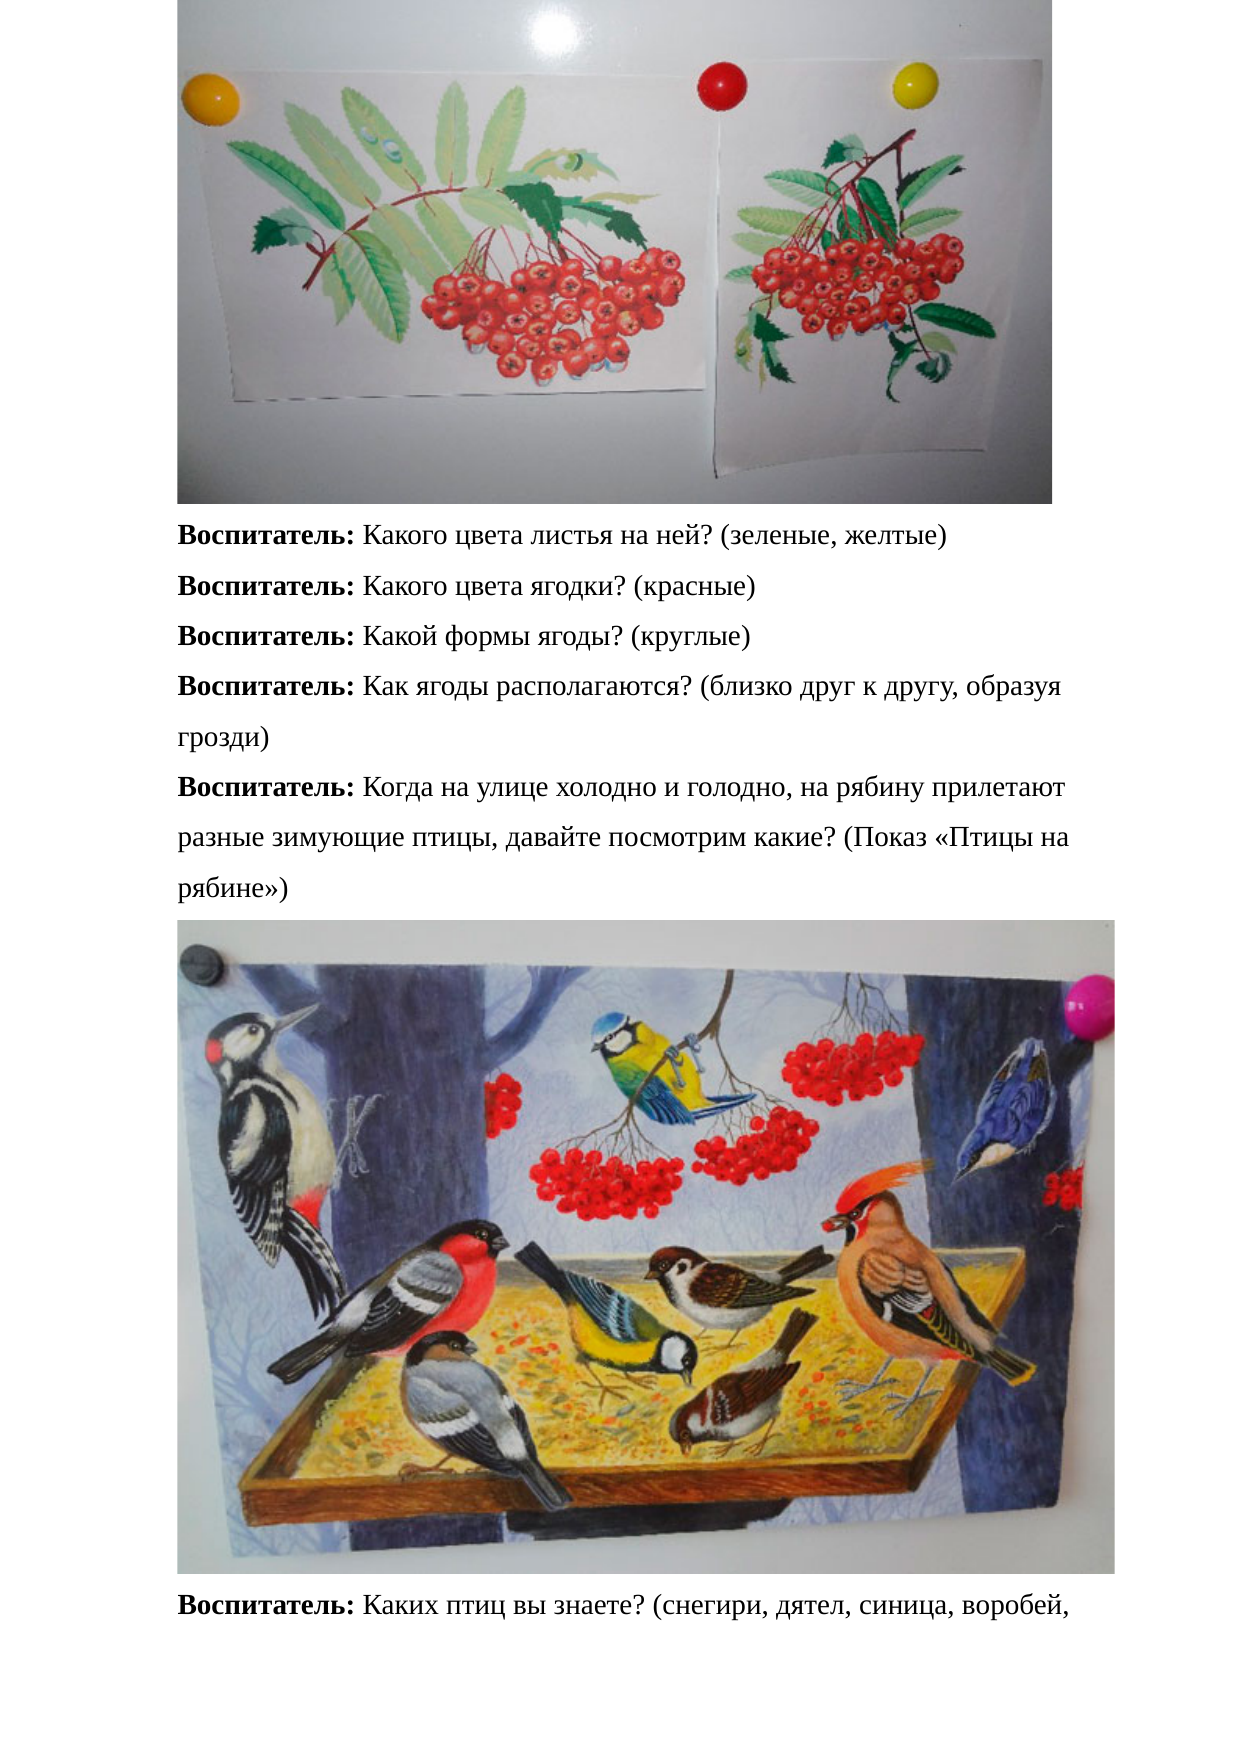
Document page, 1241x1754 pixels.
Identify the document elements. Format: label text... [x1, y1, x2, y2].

picture [177, 920, 1115, 1574]
text Воспитатель: Какого цвета листья на ней? (зеленые, желтые) [177, 517, 1152, 551]
picture [177, 0, 1053, 504]
text Воспитатель: Как ягоды располагаются? (близко друг к другу, образуя грозди) [177, 668, 1152, 752]
text Воспитатель: Каких птиц вы знаете? (снегири, дятел, синица, воробей, [177, 1587, 1152, 1621]
text Воспитатель: Когда на улице холодно и голодно, на рябину прилетают разные зимующие птицы, давайте посмотрим какие? (Показ «Птицы на рябине») [177, 769, 1152, 903]
text Воспитатель: Какой формы ягоды? (круглые) [177, 618, 1152, 652]
text Воспитатель: Какого цвета ягодки? (красные) [177, 568, 1152, 601]
